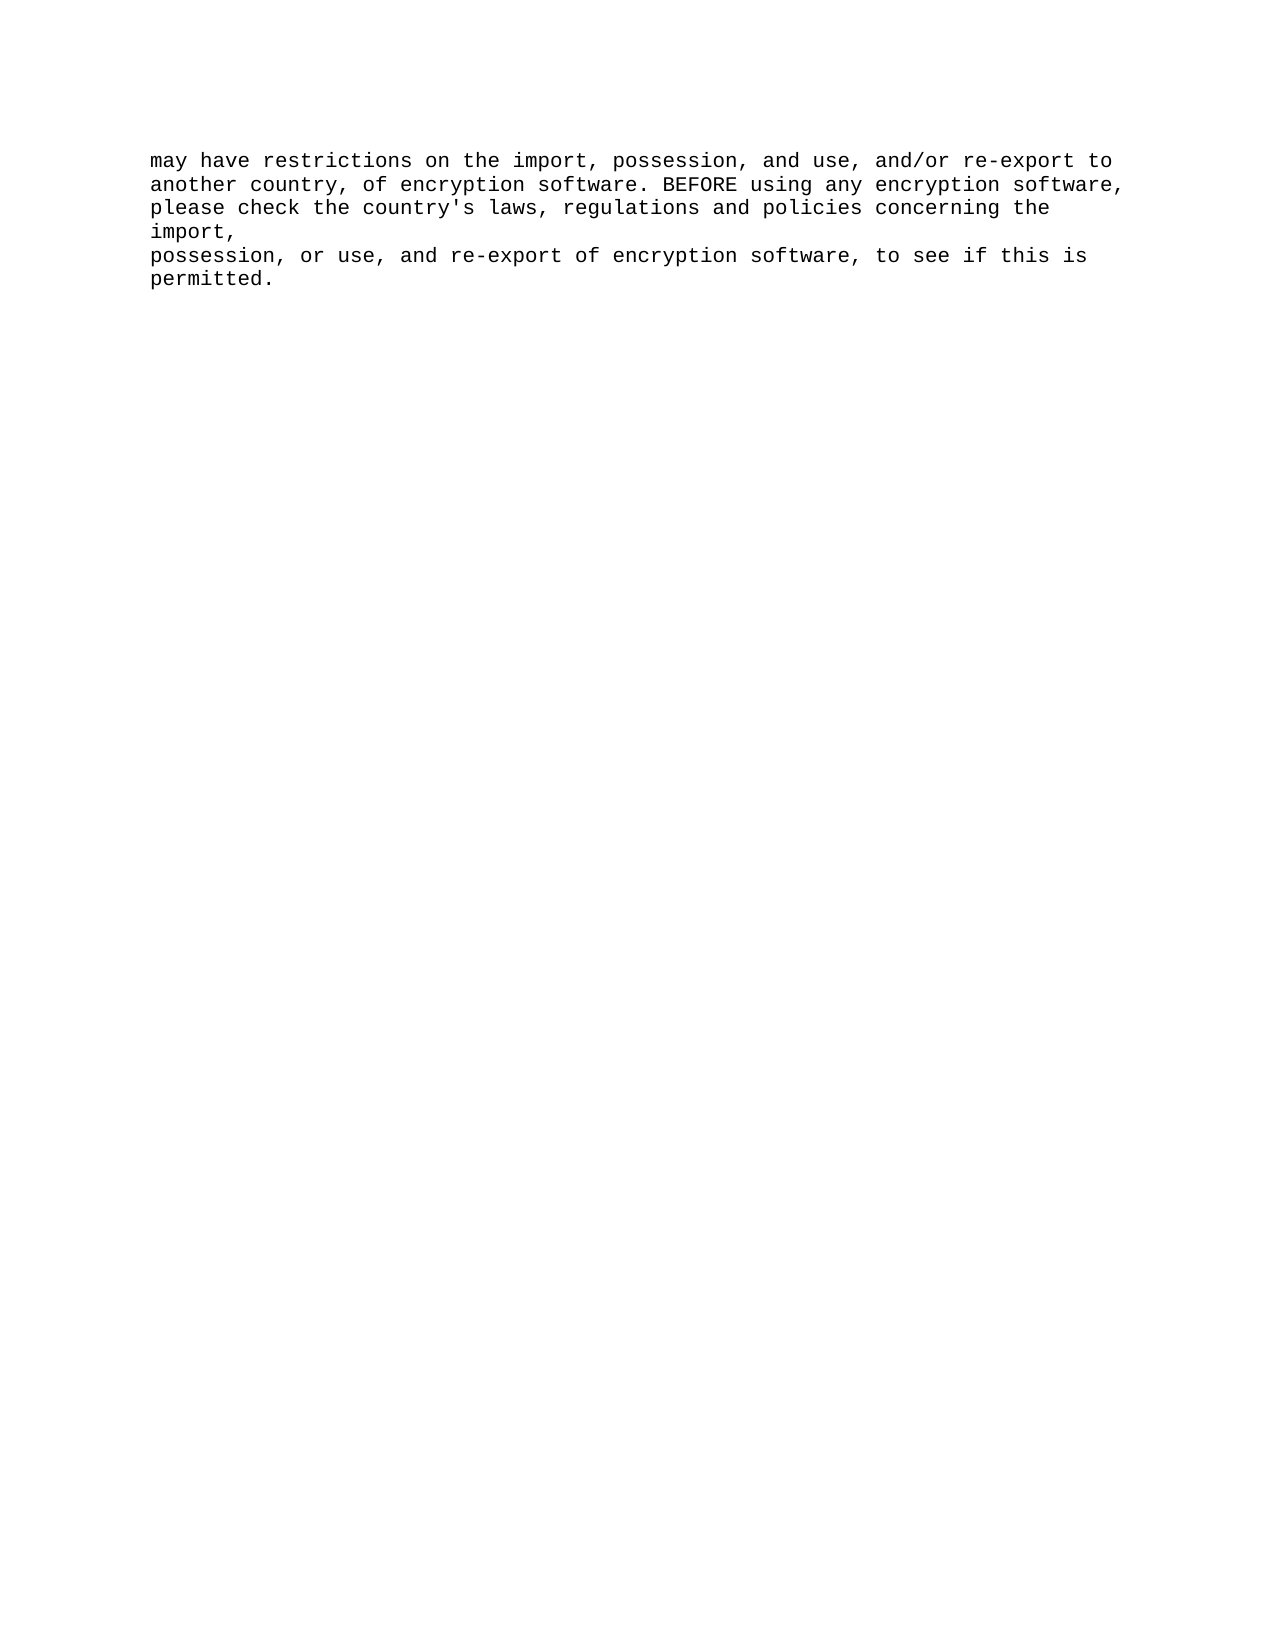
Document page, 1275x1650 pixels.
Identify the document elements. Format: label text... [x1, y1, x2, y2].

text another country, of encryption software. BEFORE using any encryption software, [150, 174, 1125, 197]
text possession, or use, and re-export of encryption software, to see if this is [150, 244, 1125, 268]
text may have restrictions on the import, possession, and use, and/or re-export to [150, 150, 1125, 174]
text permitted. [150, 268, 1125, 292]
text please check the country's laws, regulations and policies concerning the import, [150, 197, 1125, 244]
